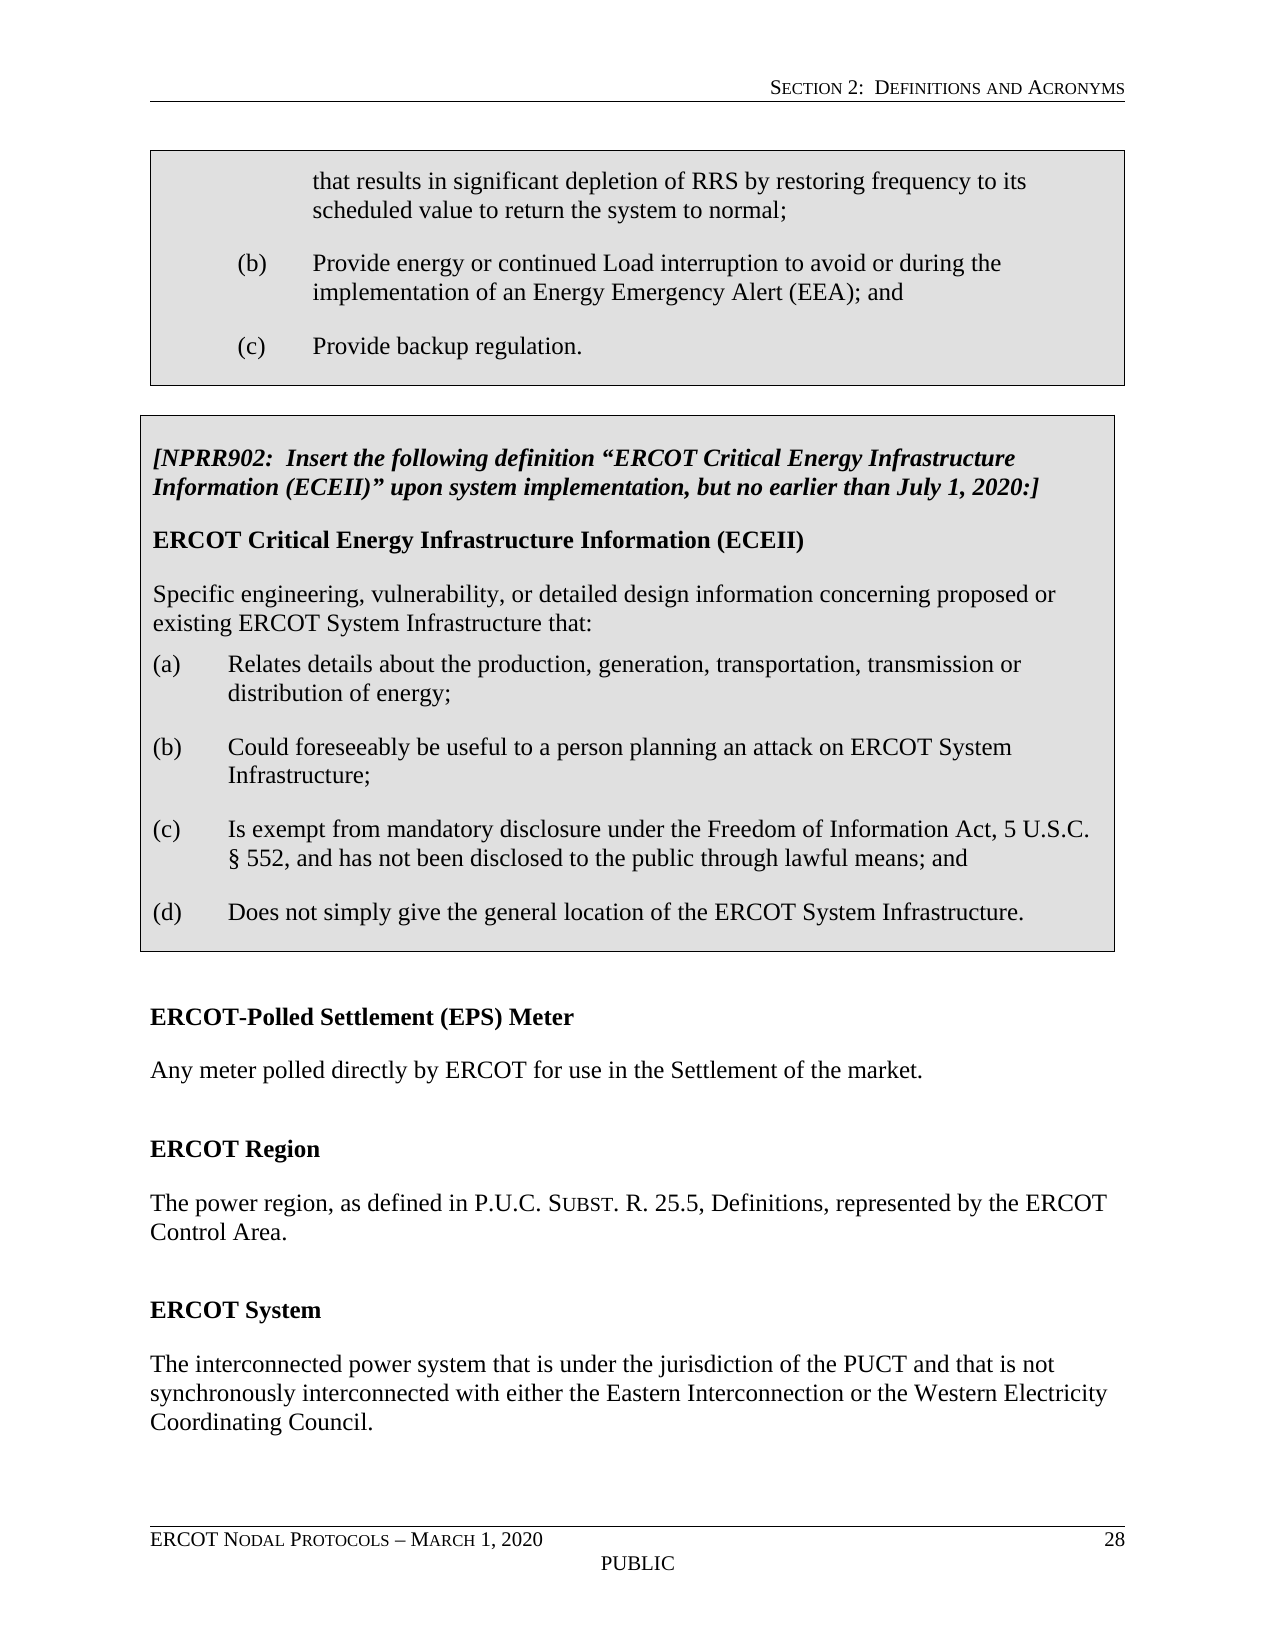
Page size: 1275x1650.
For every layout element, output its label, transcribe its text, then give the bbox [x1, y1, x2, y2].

text ERCOT Region [150, 1134, 1125, 1163]
text ERCOT System [150, 1295, 1125, 1324]
text The interconnected power system that is under the jurisdiction of the PUCT and that is not synchronously interconnected with either the Eastern Interconnection or the Western Electricity Coordinating Council. [150, 1349, 1125, 1435]
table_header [151, 151, 1124, 385]
text The power region, as defined in P.U.C. Subst. R. 25.5, Definitions, represented by the ERCOT Control Area. [150, 1188, 1125, 1245]
table_header [NPRR902: Insert the following definition “ERCOT Critical Energy Infrastructure Information (ECEII)” upon system implementation, but no earlier than July 1, 2020:] ERCOT Critical Energy Infrastructure Information (ECEII) Specific engineering, vulnerability, or detailed design information concerning proposed or existing ERCOT System Infrastructure that: (a) Relates details about the production, generation, transportation, transmission or distribution of energy; (b) Could foreseeably be useful to a person planning an attack on ERCOT System Infrastructure; (c) Is exempt from mandatory disclosure under the Freedom of Information Act, 5 U.S.C. § 552, and has not been disclosed to the public through lawful means; and (d) Does not simply give the general location of the ERCOT System Infrastructure. [141, 416, 1114, 951]
text ERCOT-Polled Settlement (EPS) Meter [150, 1002, 1125, 1030]
text Any meter polled directly by ERCOT for use in the Settlement of the market. [150, 1055, 1125, 1084]
